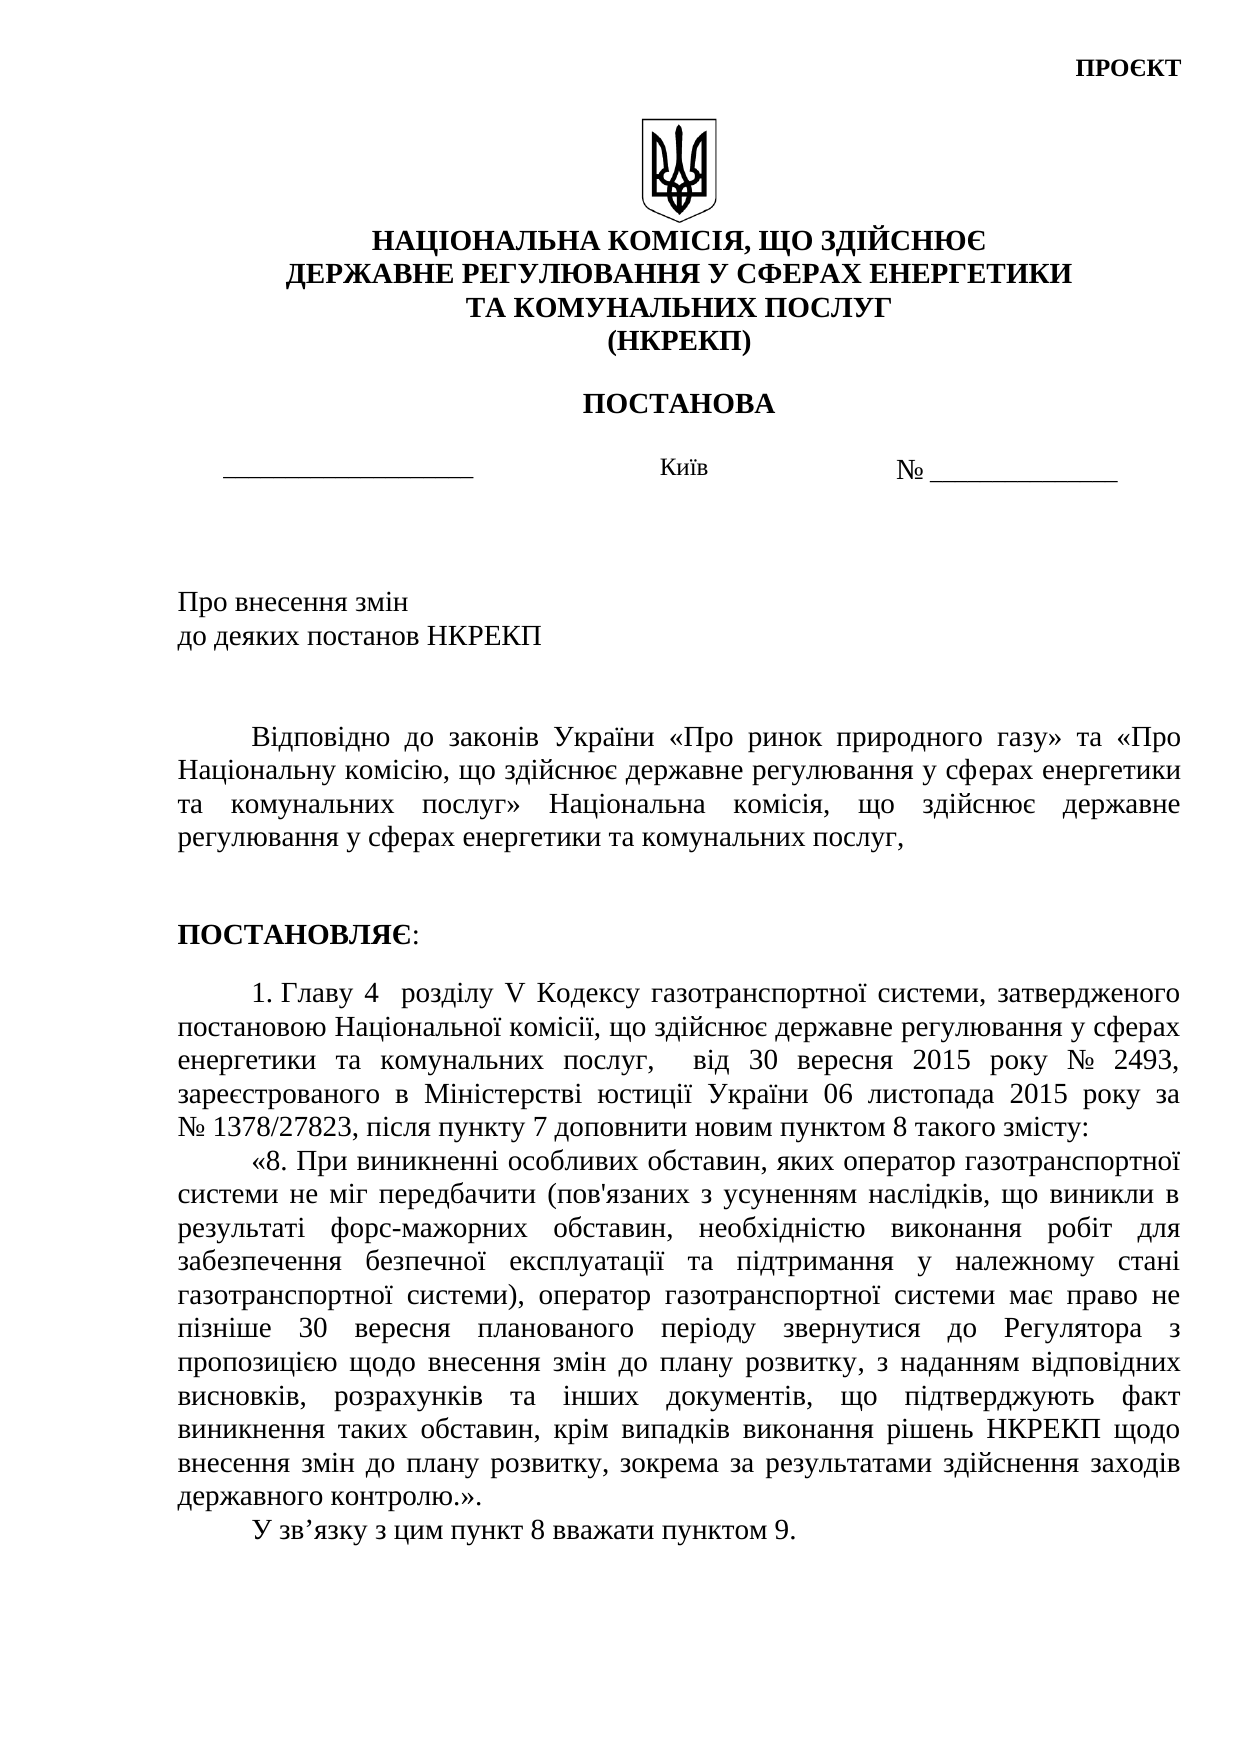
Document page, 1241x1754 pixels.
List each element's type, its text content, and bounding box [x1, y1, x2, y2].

picture [641, 118, 717, 223]
table_header № _______________ [849, 449, 1181, 489]
text ПОСТАНОВА [177, 386, 1181, 420]
text (НКРЕКП) [177, 323, 1181, 357]
text ДЕРЖАВНЕ РЕГУЛЮВАННЯ У СФЕРАХ ЕНЕРГЕТИКИ [177, 256, 1181, 290]
text НАЦІОНАЛЬНА КОМІСІЯ, ЩО ЗДІЙСНЮЄ [177, 223, 1181, 256]
subtitle до деяких постанов НКРЕКП [177, 618, 627, 652]
table_header ____________________ [177, 449, 519, 489]
list У зв’язку з цим пункт 8 вважати пунктом 9. [177, 1512, 1181, 1545]
text ПОСТАНОВЛЯЄ: [177, 917, 1181, 951]
list «8. При виникненні особливих обставин, яких оператор газотранспортної системи не міг передбачити (пов'язаних з усуненням наслідків, що виникли в результаті форс-мажорних обставин, необхідністю виконання робіт для забезпечення безпечної експлуатації та підтримання у належному стані газотранспортної системи), оператор газотранспортної системи має право не пізніше 30 вересня планованого періоду звернутися до Регулятора з пропозицією щодо внесення змін до плану розвитку, з наданням відповідних висновків, розрахунків та інших документів, що підтверджують факт виникнення таких обставин, крім випадків виконання рішень НКРЕКП щодо внесення змін до плану розвитку, зокрема за результатами здійснення заходів державного контролю.». [177, 1143, 1181, 1512]
list Главу 4 розділу V Кодексу газотранспортної системи, затвердженого постановою Національної комісії, що здійснює державне регулювання у сферах енергетики та комунальних послуг, від 30 вересня 2015 року № 2493, зареєстрованого в Міністерстві юстиції України 06 листопада 2015 року за № 1378/27823, після пункту 7 доповнити новим пунктом 8 такого змісту: [177, 975, 1181, 1143]
subtitle Про внесення змін [177, 584, 627, 618]
text ТА КОМУНАЛЬНИХ ПОСЛУГ [177, 290, 1181, 323]
table_header Київ [519, 449, 849, 489]
text Відповідно до законів України «Про ринок природного газу» та «Про Національну комісію, що здійснює державне регулювання у сферах енергетики та комунальних послуг» Національна комісія, що здійснює державне регулювання у сферах енергетики та комунальних послуг, [177, 719, 1181, 853]
